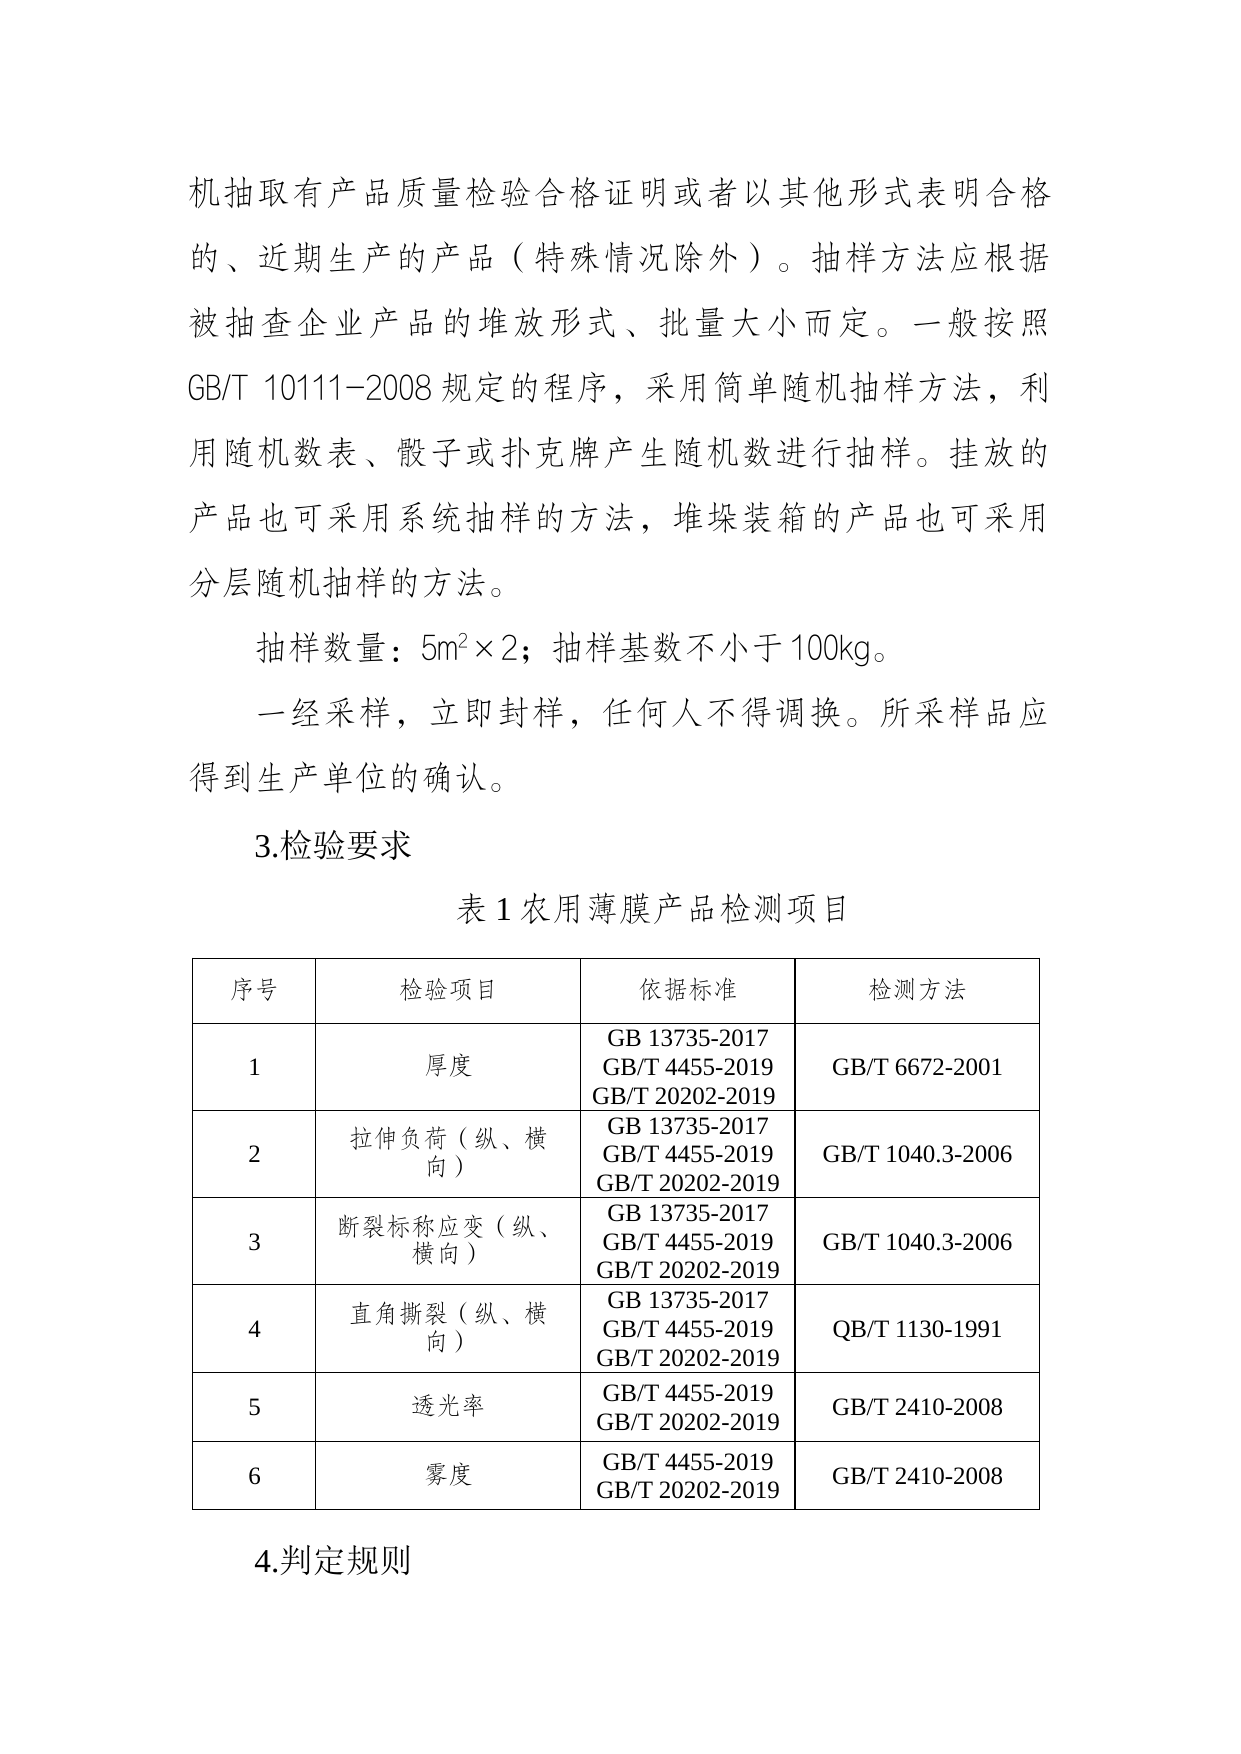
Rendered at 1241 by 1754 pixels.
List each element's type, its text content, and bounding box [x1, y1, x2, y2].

table_cell 3 [193, 1198, 315, 1284]
table_cell 雾度 [316, 1442, 580, 1509]
text 抽样数量：5m2×2；抽样基数不小于100kg。 [187, 617, 1053, 682]
table_cell 4 [193, 1285, 315, 1372]
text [187, 162, 1053, 617]
table_header 依据标准 [581, 959, 794, 1022]
table_header 检测方法 [796, 959, 1039, 1022]
table_cell 直角撕裂（纵、横向） [316, 1285, 580, 1372]
text 表1农用薄膜产品检测项目 [187, 877, 1053, 942]
table_cell 2 [193, 1111, 315, 1197]
table_cell GB 13735-2017 GB/T 4455-2019 GB/T 20202-2019 [581, 1024, 794, 1110]
table_cell GB 13735-2017 GB/T 4455-2019 GB/T 20202-2019 [581, 1285, 794, 1372]
text 3.检验要求 [187, 812, 1053, 877]
text 一经采样，立即封样，任何人不得调换。所采样品应得到生产单位的确认。 [187, 682, 1053, 812]
table_cell 厚度 [316, 1024, 580, 1110]
text 4.判定规则 [187, 942, 1053, 1592]
table_header 检验项目 [316, 959, 580, 1022]
table_cell GB/T 2410-2008 [796, 1373, 1039, 1441]
table_cell 断裂标称应变（纵、横向） [316, 1198, 580, 1284]
table_cell GB/T 1040.3-2006 [796, 1198, 1039, 1284]
table_cell GB/T 2410-2008 [796, 1442, 1039, 1509]
table_cell GB/T 4455-2019 GB/T 20202-2019 [581, 1373, 794, 1441]
table_cell 5 [193, 1373, 315, 1441]
table_cell QB/T 1130-1991 [796, 1285, 1039, 1372]
table_cell 透光率 [316, 1373, 580, 1441]
table_cell GB/T 4455-2019 GB/T 20202-2019 [581, 1442, 794, 1509]
table_cell GB/T 6672-2001 [796, 1024, 1039, 1110]
table_cell GB 13735-2017 GB/T 4455-2019 GB/T 20202-2019 [581, 1111, 794, 1197]
table_header 序号 [193, 959, 315, 1022]
table_cell 拉伸负荷（纵、横向） [316, 1111, 580, 1197]
table_cell GB 13735-2017 GB/T 4455-2019 GB/T 20202-2019 [581, 1198, 794, 1284]
table_cell 1 [193, 1024, 315, 1110]
table_cell GB/T 1040.3-2006 [796, 1111, 1039, 1197]
table_cell 6 [193, 1442, 315, 1509]
